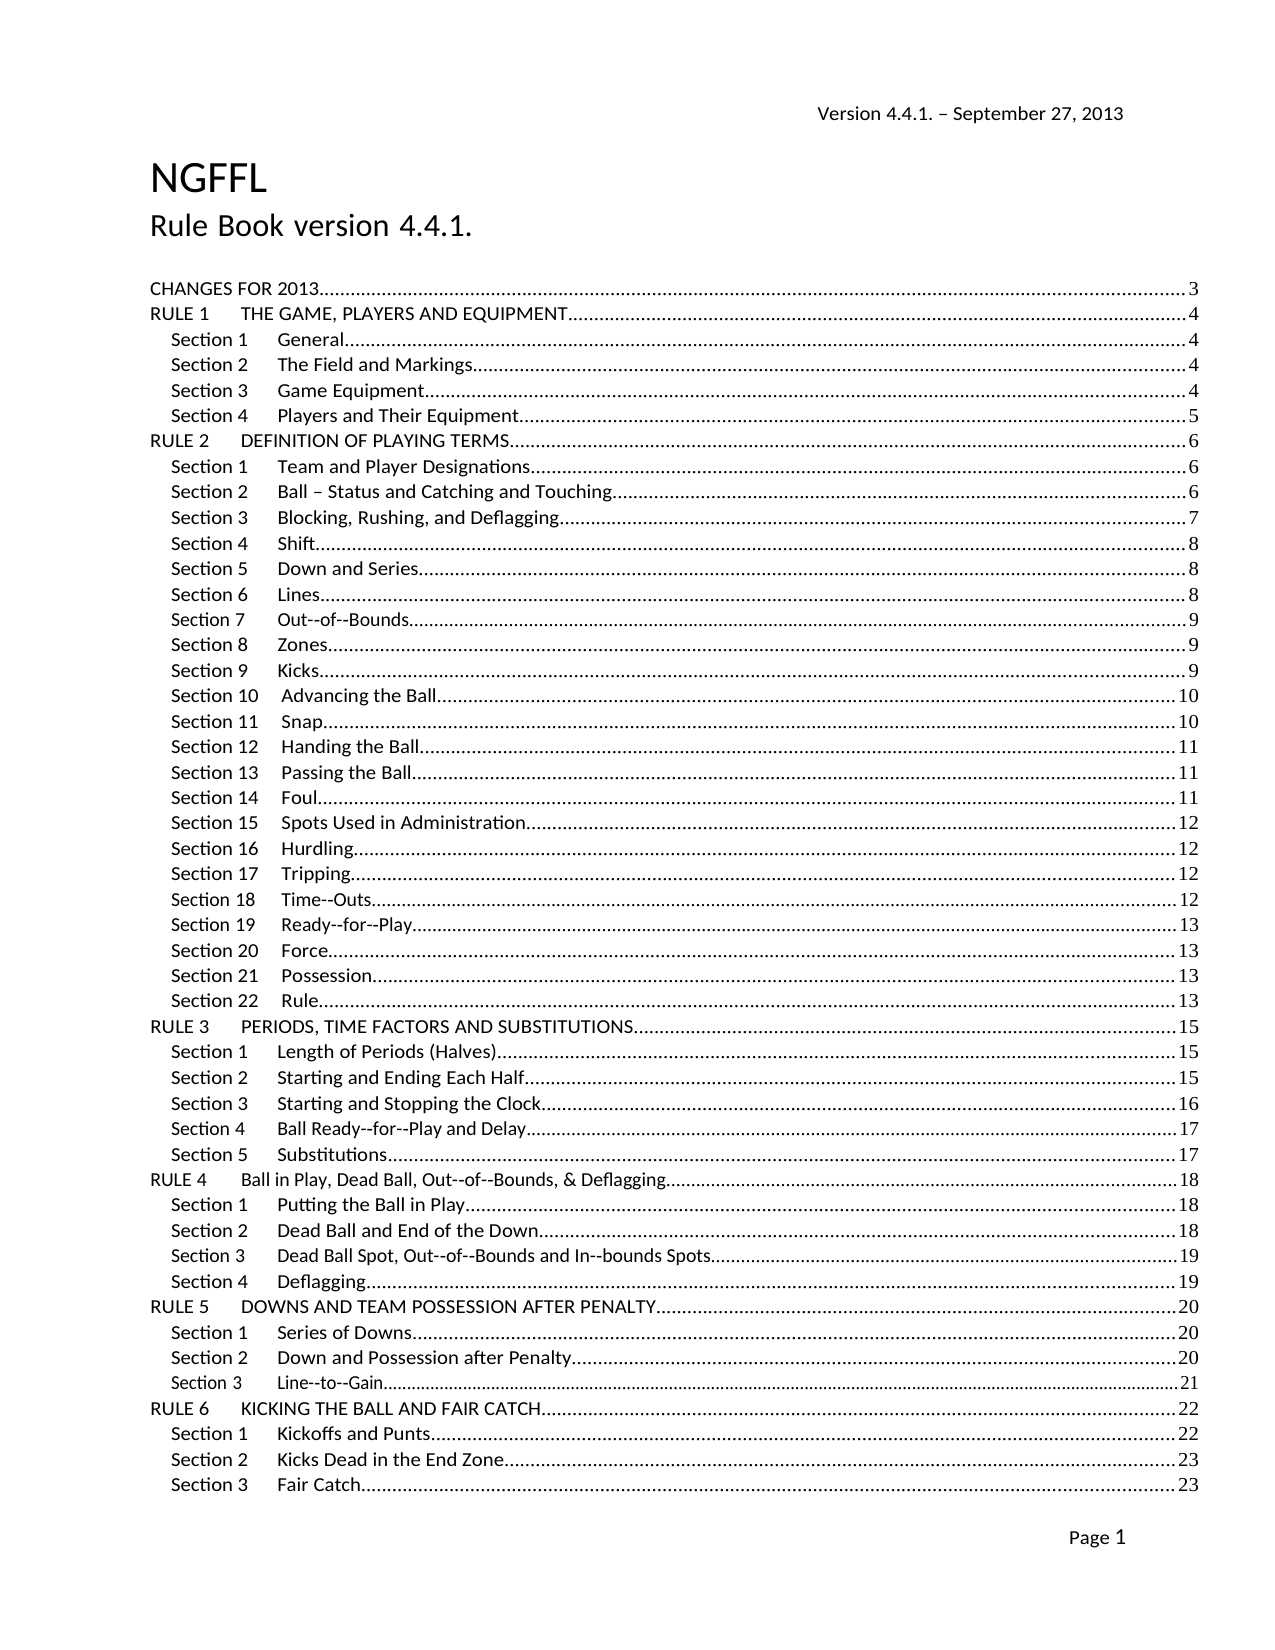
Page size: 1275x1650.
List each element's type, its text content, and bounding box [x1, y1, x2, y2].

text Rule Book version 4.4.1. [150, 205, 1210, 244]
text NGFFL [150, 149, 1210, 203]
